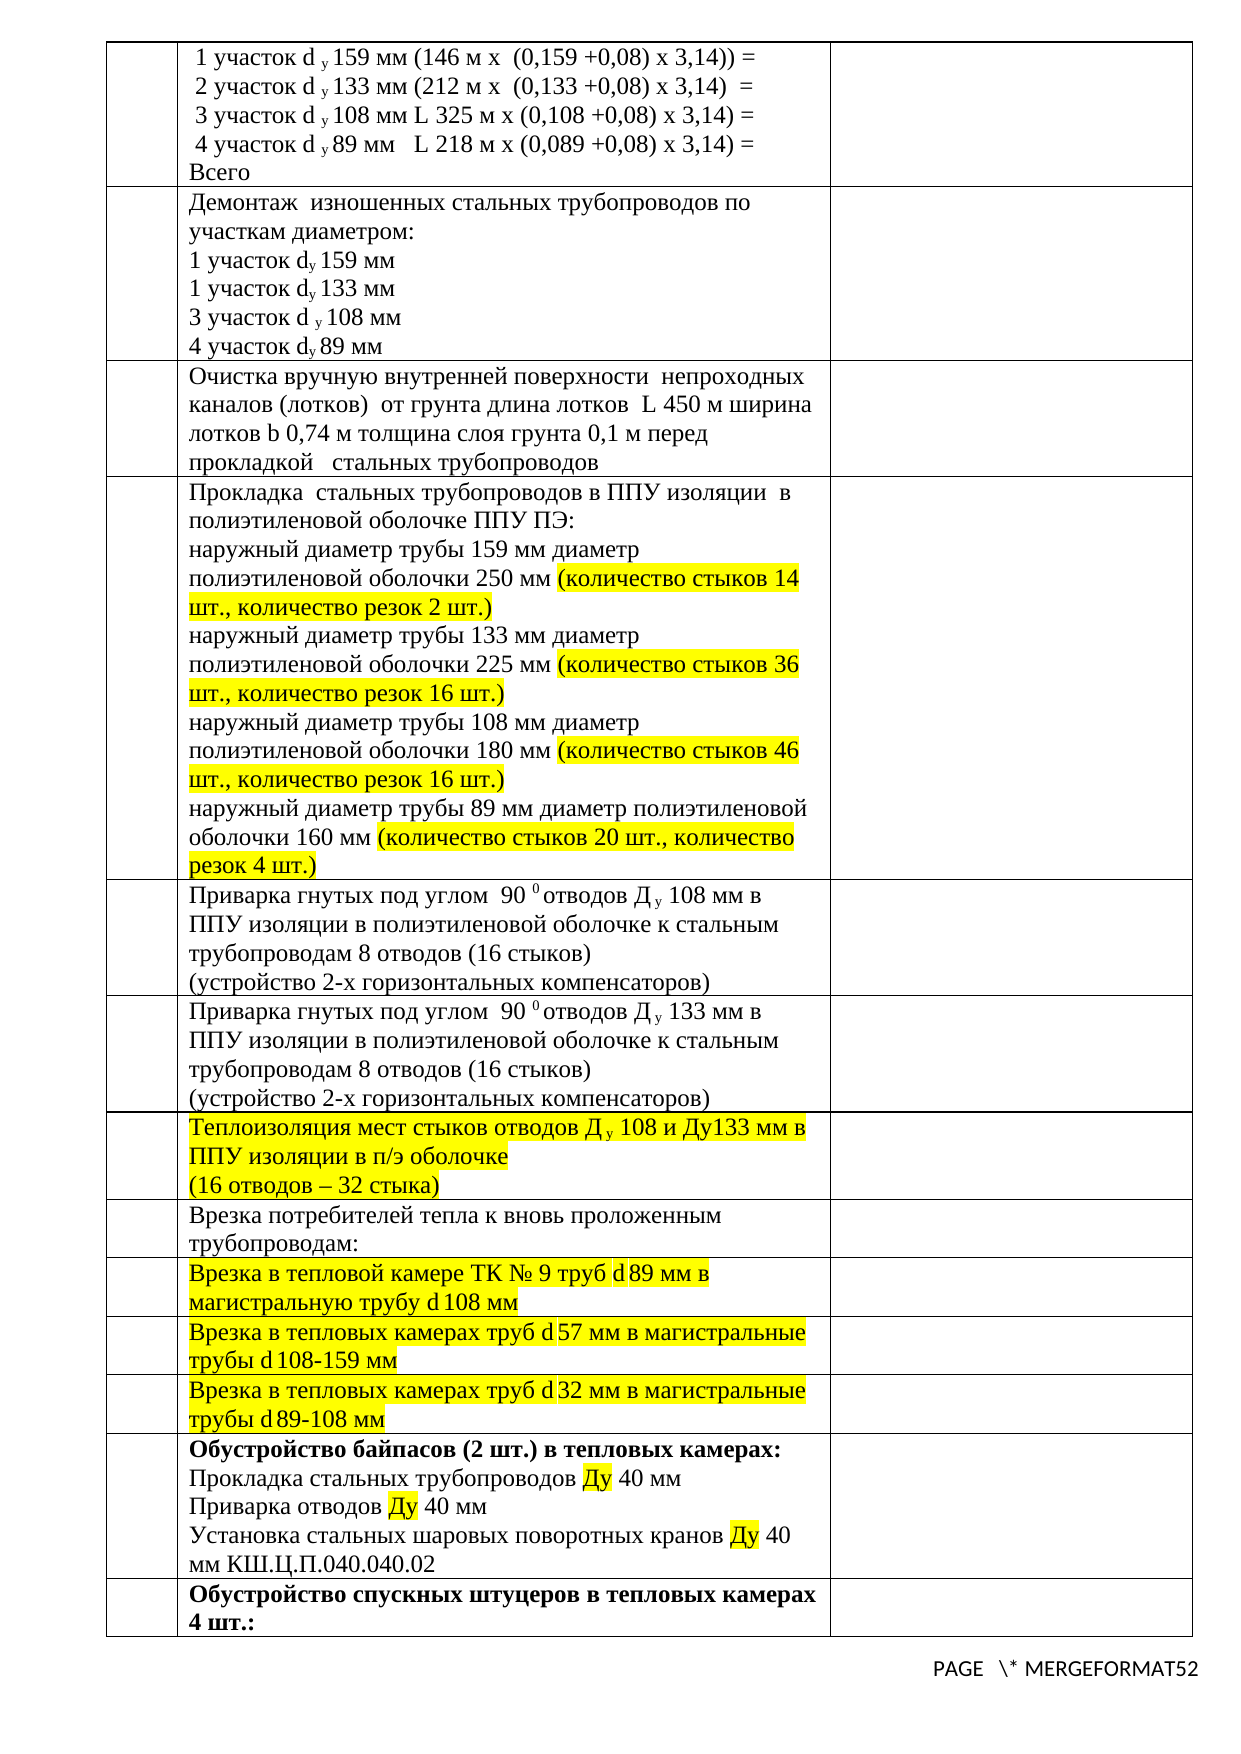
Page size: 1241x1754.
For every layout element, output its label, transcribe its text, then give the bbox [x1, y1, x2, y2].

table_cell [107, 1258, 177, 1316]
table_cell [107, 1113, 177, 1199]
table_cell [178, 43, 830, 186]
table_cell Обустройство байпасов (2 шт.) в тепловых камерах: Прокладка стальных трубопроводов Ду 40 мм Приварка отводов Ду 40 мм Установка стальных шаровых поворотных кранов Ду 40 мм КШ.Ц.П.040.040.02 [178, 1434, 830, 1578]
table_cell [831, 1200, 1192, 1257]
table_cell Приварка гнутых под углом 90 0 отводов Д у 133 мм в ППУ изоляции в полиэтиленовой оболочке к стальным трубопроводам 8 отводов (16 стыков) (устройство 2-х горизонтальных компенсаторов) [178, 996, 830, 1111]
table_cell [107, 1317, 177, 1374]
table_cell Врезка в тепловой камере ТК № 9 труб d 89 мм в магистральную трубу d 108 мм [518, 1258, 830, 1316]
table_cell [831, 361, 1192, 476]
table_cell [831, 1113, 1192, 1199]
table_cell [107, 996, 177, 1111]
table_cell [178, 1579, 830, 1636]
table_cell [831, 187, 1192, 360]
table_cell Теплоизоляция мест стыков отводов Д у 108 и Ду133 мм в ППУ изоляции в п/э оболочке (16 отводов – 32 стыка) [439, 1113, 830, 1199]
table_cell Приварка гнутых под углом 90 0 отводов Д у 108 мм в ППУ изоляции в полиэтиленовой оболочке к стальным трубопроводам 8 отводов (16 стыков) (устройство 2-х горизонтальных компенсаторов) [178, 880, 830, 995]
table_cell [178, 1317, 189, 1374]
table_cell Врезка в тепловых камерах труб d 32 мм в магистральные трубы d 89-108 мм [385, 1375, 830, 1433]
table_cell [831, 996, 1192, 1111]
table_cell [831, 477, 1192, 879]
table_cell [831, 43, 1192, 186]
table_cell [107, 1579, 177, 1636]
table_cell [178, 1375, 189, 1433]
table_cell [107, 187, 177, 360]
table_cell [107, 361, 177, 476]
table_cell [831, 1375, 1192, 1433]
table_cell [831, 1258, 1192, 1316]
table_cell Демонтаж изношенных стальных трубопроводов по участкам диаметром: 1 участок dу 159 мм 1 участок dу 133 мм 3 участок d у 108 мм 4 участок dу 89 мм [178, 187, 830, 360]
table_cell [831, 1579, 1192, 1636]
table_cell Врезка потребителей тепла к вновь проложенным трубопроводам: [178, 1200, 830, 1257]
table_cell [107, 880, 177, 995]
table_cell [831, 1317, 1192, 1374]
table_cell [107, 477, 177, 879]
table_cell Врезка в тепловых камерах труб d 57 мм в магистральные трубы d 108-159 мм [397, 1317, 830, 1374]
table_cell [107, 1200, 177, 1257]
table_cell Очистка вручную внутренней поверхности непроходных каналов (лотков) от грунта длина лотков L 450 м ширина лотков b 0,74 м толщина слоя грунта 0,1 м перед прокладкой стальных трубопроводов [178, 361, 830, 476]
table_cell [831, 1434, 1192, 1578]
table_cell [107, 43, 177, 186]
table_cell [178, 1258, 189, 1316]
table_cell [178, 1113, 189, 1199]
table_cell [107, 1434, 177, 1578]
table_cell [831, 880, 1192, 995]
table_cell Прокладка стальных трубопроводов в ППУ изоляции в полиэтиленовой оболочке ППУ ПЭ: наружный диаметр трубы 159 мм диаметр полиэтиленовой оболочки 250 мм (количество стыков 14 шт., количество резок 2 шт.) наружный диаметр трубы 133 мм диаметр полиэтиленовой оболочки 225 мм (количество стыков 36 шт., количество резок 16 шт.) наружный диаметр трубы 108 мм диаметр полиэтиленовой оболочки 180 мм (количество стыков 46 шт., количество резок 16 шт.) наружный диаметр трубы 89 мм диаметр полиэтиленовой оболочки 160 мм (количество стыков 20 шт., количество резок 4 шт.) [178, 477, 830, 879]
table_cell [107, 1375, 177, 1433]
